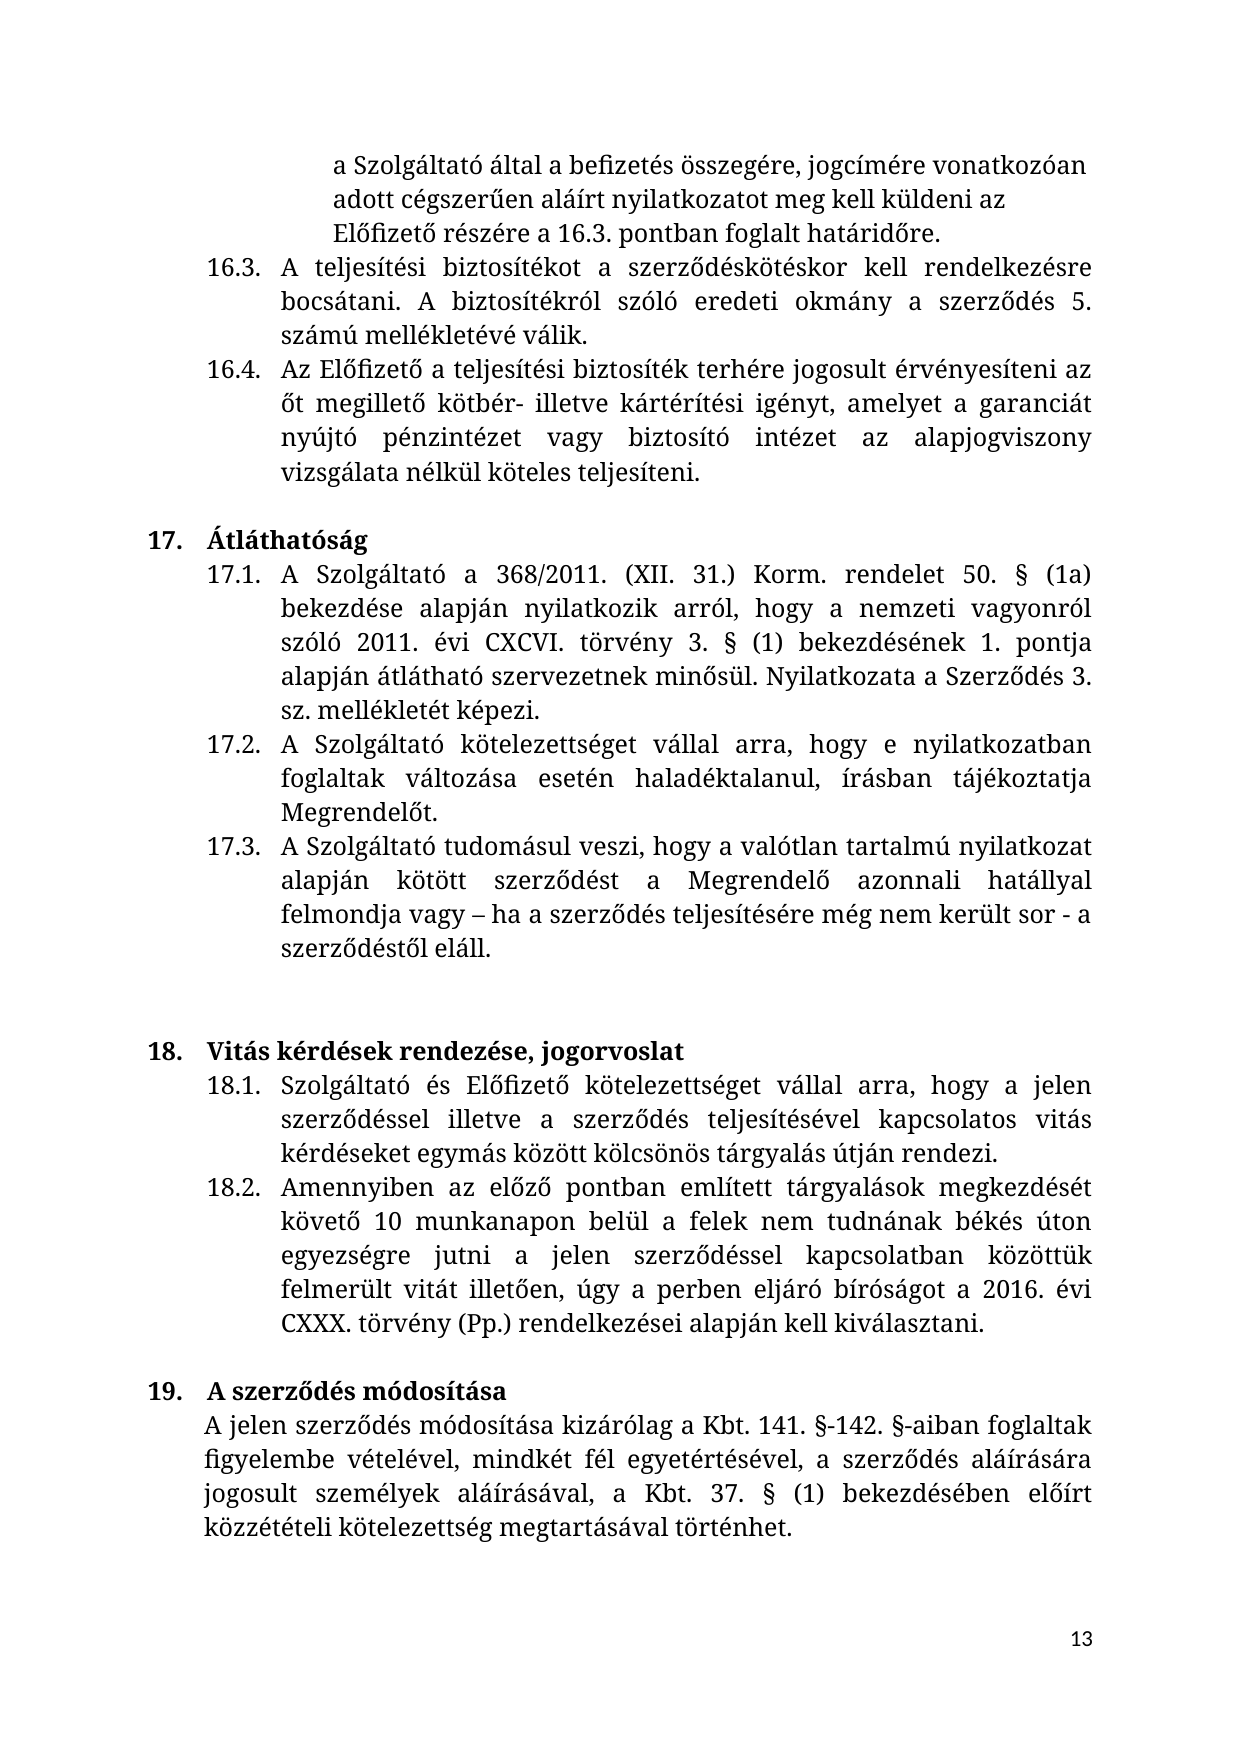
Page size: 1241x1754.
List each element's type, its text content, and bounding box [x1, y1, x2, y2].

list Vitás kérdések rendezése, jogorvoslat [148, 1033, 1093, 1067]
list Szolgáltató és Előfizető kötelezettséget vállal arra, hogy a jelen szerződéssel illetve a szerződés teljesítésével kapcsolatos vitás kérdéseket egymás között kölcsönös tárgyalás útján rendezi. [207, 1067, 1093, 1169]
list Az Előfizető a teljesítési biztosíték terhére jogosult érvényesíteni az őt megillető kötbér- illetve kártérítési igényt, amelyet a garanciát nyújtó pénzintézet vagy biztosító intézet az alapjogviszony vizsgálata nélkül köteles teljesíteni. [207, 352, 1093, 488]
list A Szolgáltató a 368/2011. (XII. 31.) Korm. rendelet 50. § (1a) bekezdése alapján nyilatkozik arról, hogy a nemzeti vagyonról szóló 2011. évi CXCVI. törvény 3. § (1) bekezdésének 1. pontja alapján átlátható szervezetnek minősül. Nyilatkozata a Szerződés 3. sz. mellékletét képezi. [207, 556, 1093, 727]
list A szerződés módosítása [148, 1374, 1093, 1408]
list A teljesítési biztosítékot a szerződéskötéskor kell rendelkezésre bocsátani. A biztosítékról szóló eredeti okmány a szerződés 5. számú mellékletévé válik. [207, 250, 1093, 352]
list A Szolgáltató kötelezettséget vállal arra, hogy e nyilatkozatban foglaltak változása esetén haladéktalanul, írásban tájékoztatja Megrendelőt. [207, 727, 1093, 829]
list A jelen szerződés módosítása kizárólag a Kbt. 141. §-142. §-aiban foglaltak figyelembe vételével, mindkét fél egyetértésével, a szerződés aláírására jogosult személyek aláírásával, a Kbt. 37. § (1) bekezdésében előírt közzétételi kötelezettség megtartásával történhet. [204, 1408, 1093, 1544]
list A Szolgáltató tudomásul veszi, hogy a valótlan tartalmú nyilatkozat alapján kötött szerződést a Megrendelő azonnali hatállyal felmondja vagy – ha a szerződés teljesítésére még nem került sor - a szerződéstől eláll. [207, 829, 1093, 965]
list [295, 148, 1093, 250]
list Átláthatóság [148, 522, 1093, 556]
list Amennyiben az előző pontban említett tárgyalások megkezdését követő 10 munkanapon belül a felek nem tudnának békés úton egyezségre jutni a jelen szerződéssel kapcsolatban közöttük felmerült vitát illetően, úgy a perben eljáró bíróságot a 2016. évi CXXX. törvény (Pp.) rendelkezései alapján kell kiválasztani. [207, 1169, 1093, 1340]
